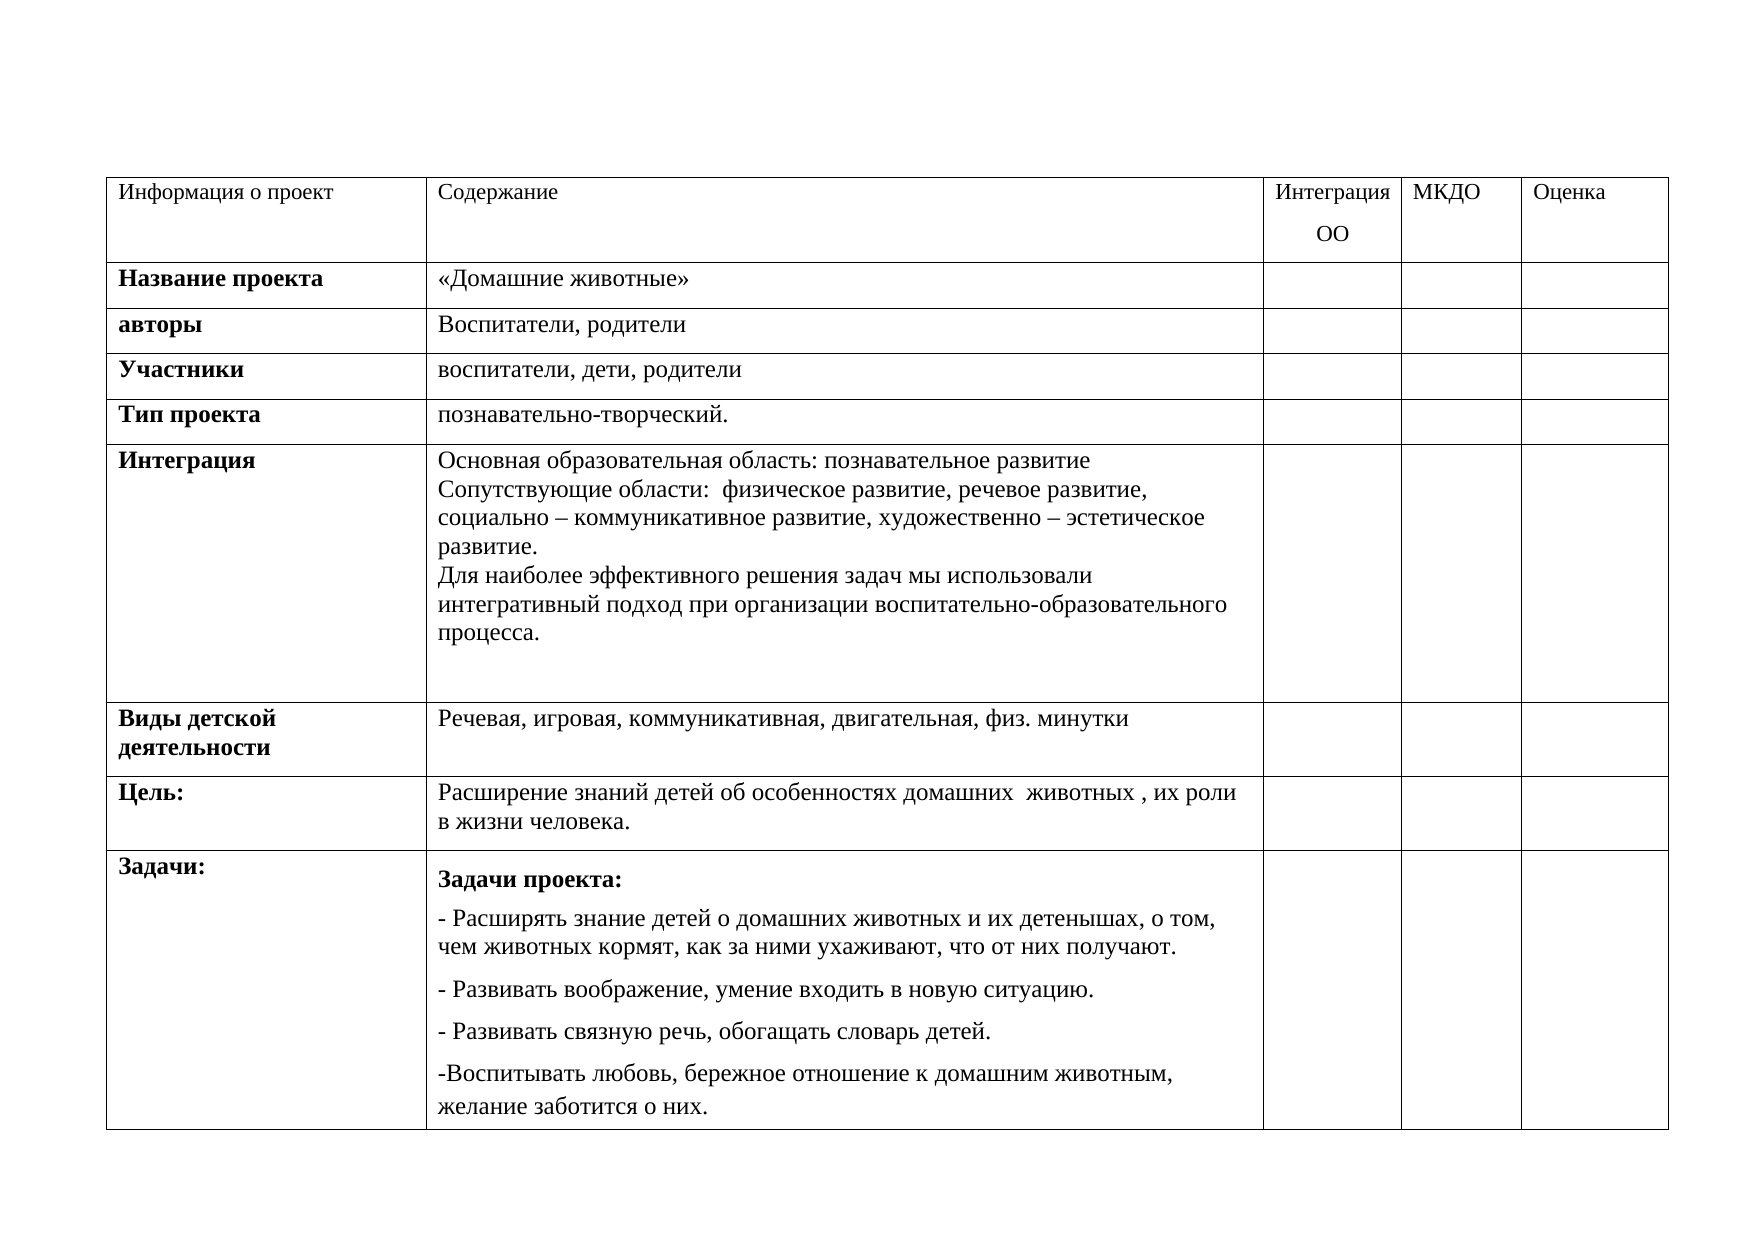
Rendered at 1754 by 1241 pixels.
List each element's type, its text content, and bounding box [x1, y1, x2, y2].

table_header МКДО [1402, 178, 1521, 262]
table_header Интеграция ОО [1264, 178, 1401, 262]
table_cell [1402, 309, 1521, 353]
table_cell [1402, 400, 1521, 444]
table_header Оценка [1522, 178, 1668, 262]
table_header Информация о проект [107, 178, 426, 262]
table_cell Задачи: [107, 851, 426, 1129]
table_header Содержание [427, 178, 1263, 262]
table_cell Интеграция [107, 445, 426, 702]
table_cell [1402, 703, 1521, 776]
table_cell [1522, 777, 1668, 850]
table_cell [1264, 263, 1401, 308]
table_cell [1522, 400, 1668, 444]
table_cell [1402, 777, 1521, 850]
table_cell воспитатели, дети, родители [427, 354, 1263, 398]
table_cell [1402, 354, 1521, 398]
table_cell [1402, 263, 1521, 308]
table_cell [1402, 851, 1521, 1129]
table_cell [1264, 445, 1401, 702]
table_cell Цель: [107, 777, 426, 850]
table_cell познавательно-творческий. [427, 400, 1263, 444]
table_cell авторы [107, 309, 426, 353]
table_cell [1264, 309, 1401, 353]
table_cell [1522, 851, 1668, 1129]
table_cell Название проекта [107, 263, 426, 308]
table_cell [1264, 400, 1401, 444]
table_cell «Домашние животные» [427, 263, 1263, 308]
table_cell [1264, 851, 1401, 1129]
table_cell [1402, 445, 1521, 702]
table_cell [1264, 354, 1401, 398]
table_cell [1522, 263, 1668, 308]
table_cell [1264, 777, 1401, 850]
table_cell [1522, 703, 1668, 776]
table_cell [1522, 309, 1668, 353]
table_cell Основная образовательная область: познавательное развитие Сопутствующие области: физическое развитие, речевое развитие, социально – коммуникативное развитие, художественно – эстетическое развитие. Для наиболее эффективного решения задач мы использовали интегративный подход при организации воспитательно-образовательного процесса. [427, 445, 1263, 702]
table_cell Тип проекта [107, 400, 426, 444]
table_cell Расширение знаний детей об особенностях домашних животных , их роли в жизни человека. [427, 777, 1263, 850]
table_cell Участники [107, 354, 426, 398]
table_cell [1522, 354, 1668, 398]
table_cell [1264, 703, 1401, 776]
table_cell [1522, 445, 1668, 702]
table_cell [427, 851, 1263, 1129]
table_cell Речевая, игровая, коммуникативная, двигательная, физ. минутки [427, 703, 1263, 776]
table_cell Виды детской деятельности [107, 703, 426, 776]
table_cell Воспитатели, родители [427, 309, 1263, 353]
